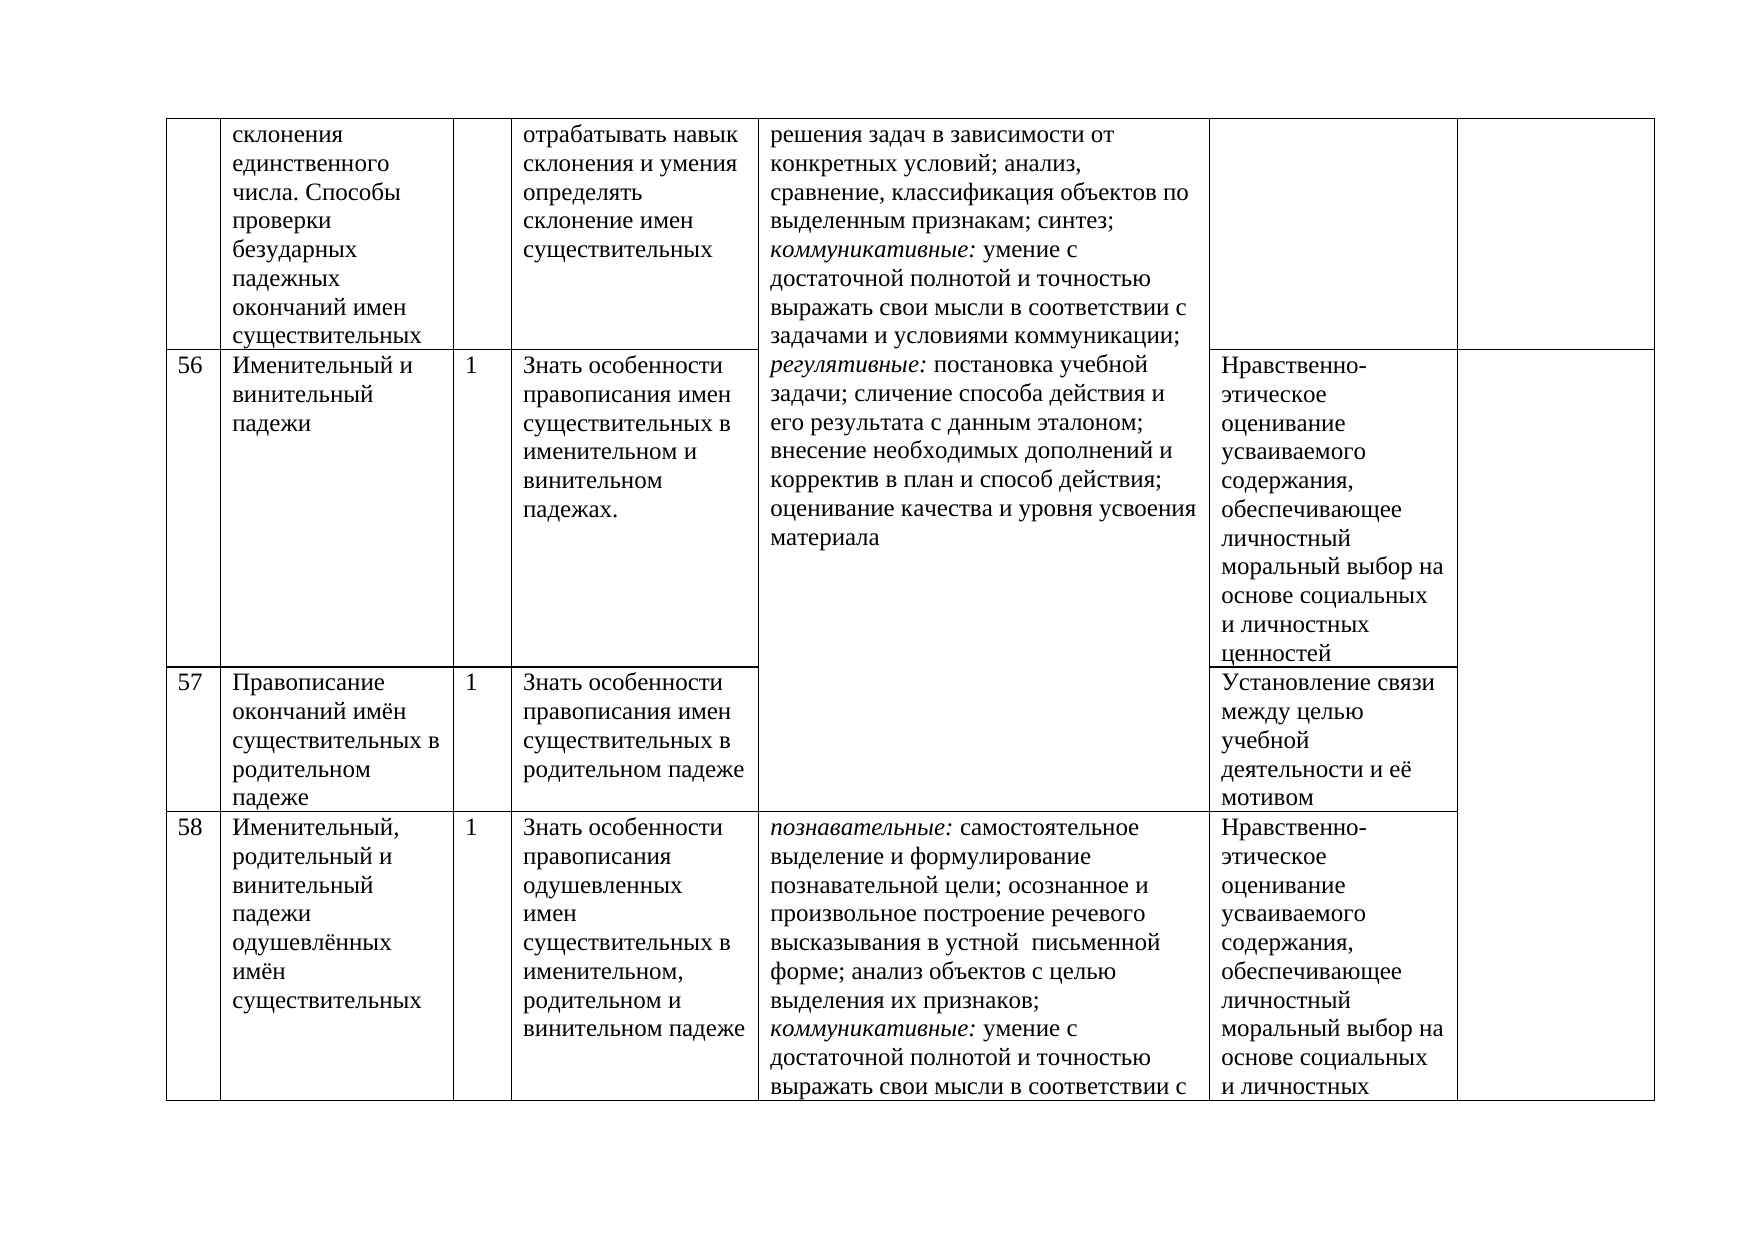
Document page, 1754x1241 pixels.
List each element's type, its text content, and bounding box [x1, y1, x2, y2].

table_cell 55 [167, 119, 220, 349]
table_cell 1 [454, 668, 511, 811]
table_cell 1 [454, 119, 511, 349]
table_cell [759, 119, 1209, 811]
table_cell [1458, 350, 1654, 1100]
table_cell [221, 812, 453, 1100]
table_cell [512, 812, 758, 1100]
table_cell 58 [167, 812, 220, 1100]
table_cell Знать особенности правописания имен существительных в родительном падеже [512, 668, 758, 811]
table_cell Нравственно-этическое оценивание усваиваемого содержания, обеспечивающее личностный моральный выбор на основе социальных и личностных ценностей [1210, 350, 1457, 666]
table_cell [759, 812, 1209, 1100]
table_cell Знать особенности правописания имен существительных в именительном и винительном падежах. [512, 350, 758, 666]
table_cell Правописание окончаний имён существительных в родительном падеже [221, 668, 453, 811]
table_cell 56 [167, 350, 220, 666]
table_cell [1210, 119, 1457, 349]
table_cell 1 [454, 350, 511, 666]
table_cell 1 [454, 812, 511, 1100]
table_cell Именительный и винительный падежи [221, 350, 453, 666]
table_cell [1210, 812, 1457, 1100]
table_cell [512, 119, 758, 349]
table_cell Установление связи между целью учебной деятельности и её мотивом [1210, 668, 1457, 811]
table_cell 57 [167, 668, 220, 811]
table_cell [221, 119, 453, 349]
